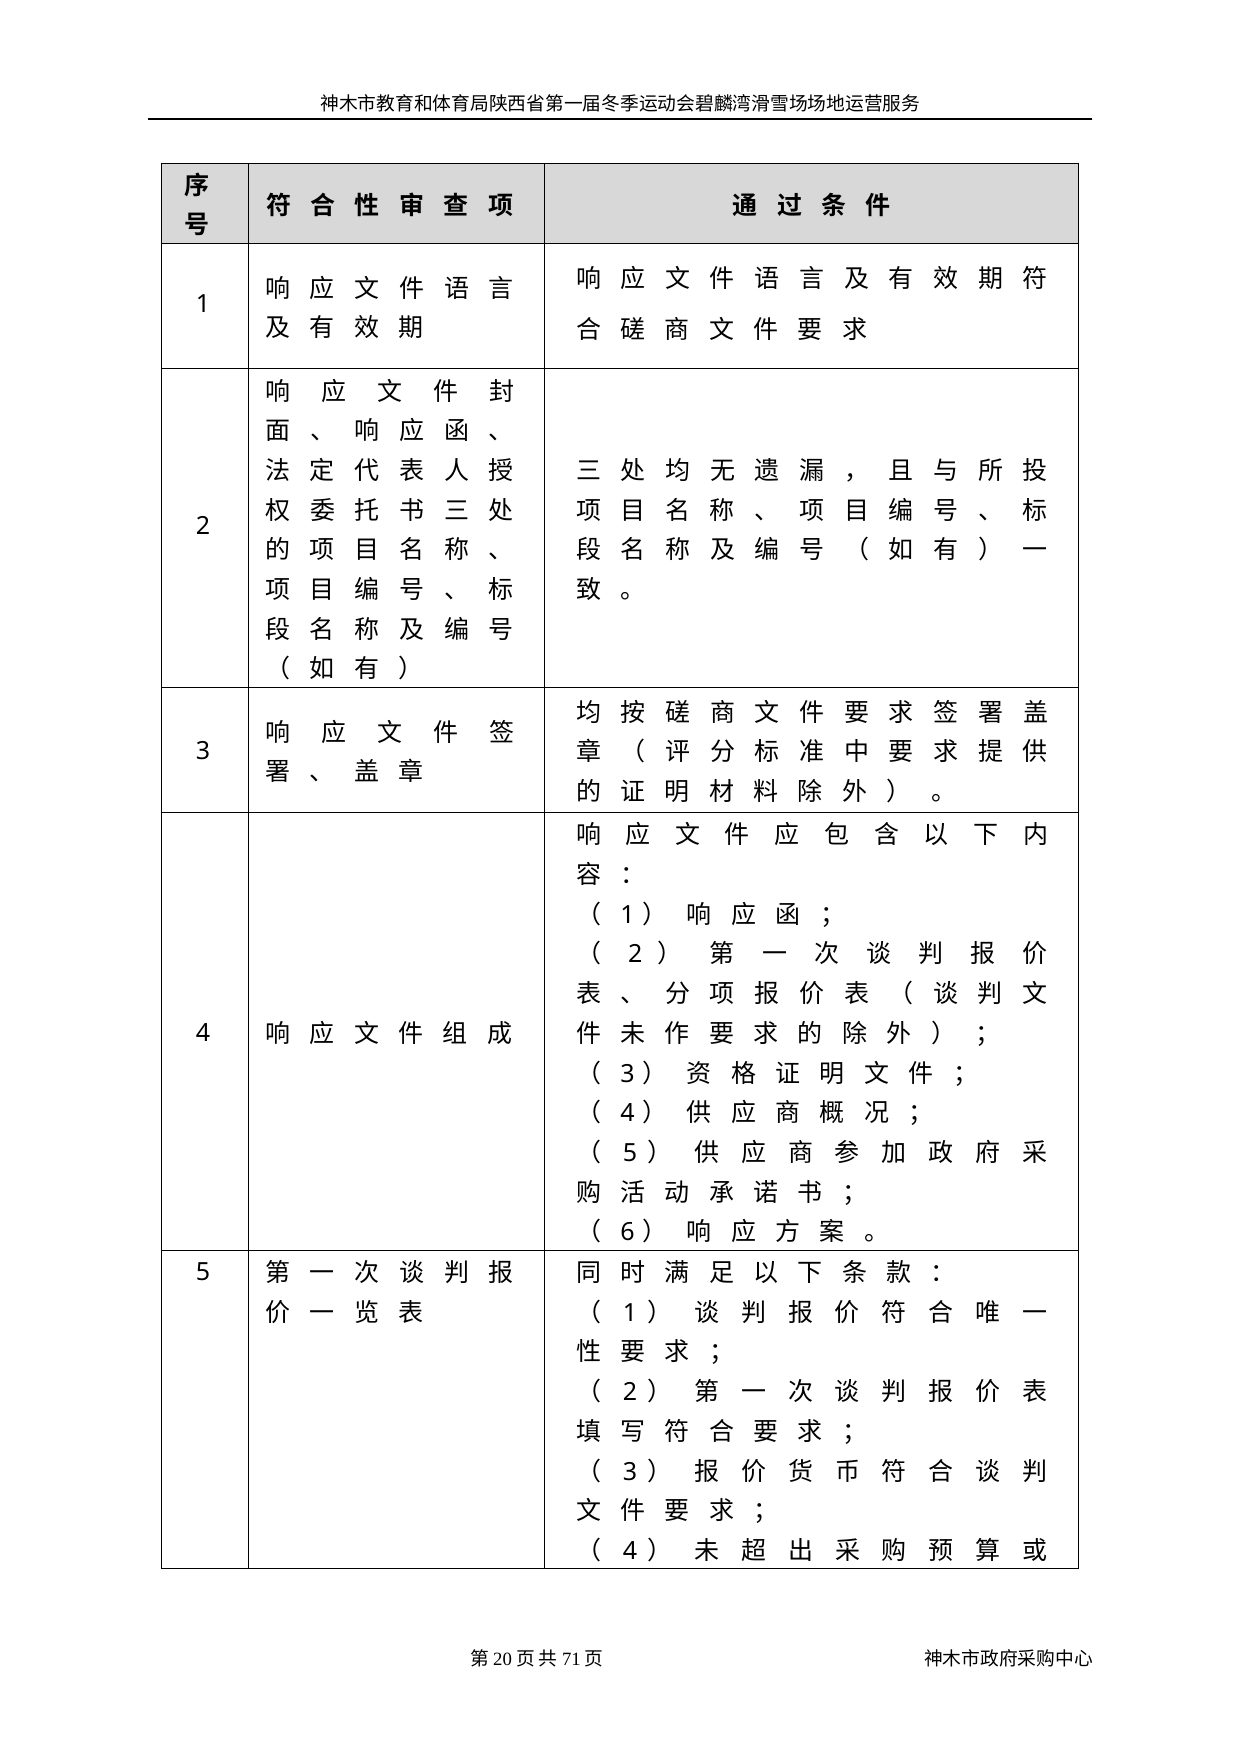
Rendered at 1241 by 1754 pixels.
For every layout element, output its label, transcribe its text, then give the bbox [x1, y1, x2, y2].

table_cell 响应文件封面、响应函、法定代表人授权委托书三处的项目名称、项目编号、标段名称及编号（如有） [249, 369, 544, 687]
table_cell 均按磋商文件要求签署盖章（评分标准中要求提供的证明材料除外）。 [545, 688, 1078, 812]
table_cell 4 [162, 813, 248, 1250]
table_header 符合性审查项 [249, 164, 544, 243]
table_cell 三处均无遗漏，且与所投项目名称、项目编号、标段名称及编号（如有）一致。 [545, 369, 1078, 687]
table_cell 5 [162, 1251, 248, 1568]
table_cell 2 [162, 369, 248, 687]
table_cell 3 [162, 688, 248, 812]
table_cell 响应文件语言及有效期 [249, 244, 544, 368]
table_cell 响应文件组成 [249, 813, 544, 1250]
table_cell 1 [162, 244, 248, 368]
table_header 序号 [162, 164, 248, 243]
table_cell 响应文件签署、盖章 [249, 688, 544, 812]
table_header 通过条件 [545, 164, 1078, 243]
table_cell 响应文件应包含以下内容： （1）响应函； （2）第一次谈判报价表、分项报价表（谈判文件未作要求的除外）； （3）资格证明文件； （4）供应商概况； （5）供应商参加政府采购活动承诺书； （6）响应方案。 [545, 813, 1078, 1250]
table_cell 响应文件语言及有效期符合磋商文件要求 [545, 244, 1078, 368]
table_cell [545, 1251, 1078, 1568]
table_cell 第一次谈判报价一览表 [249, 1251, 544, 1568]
